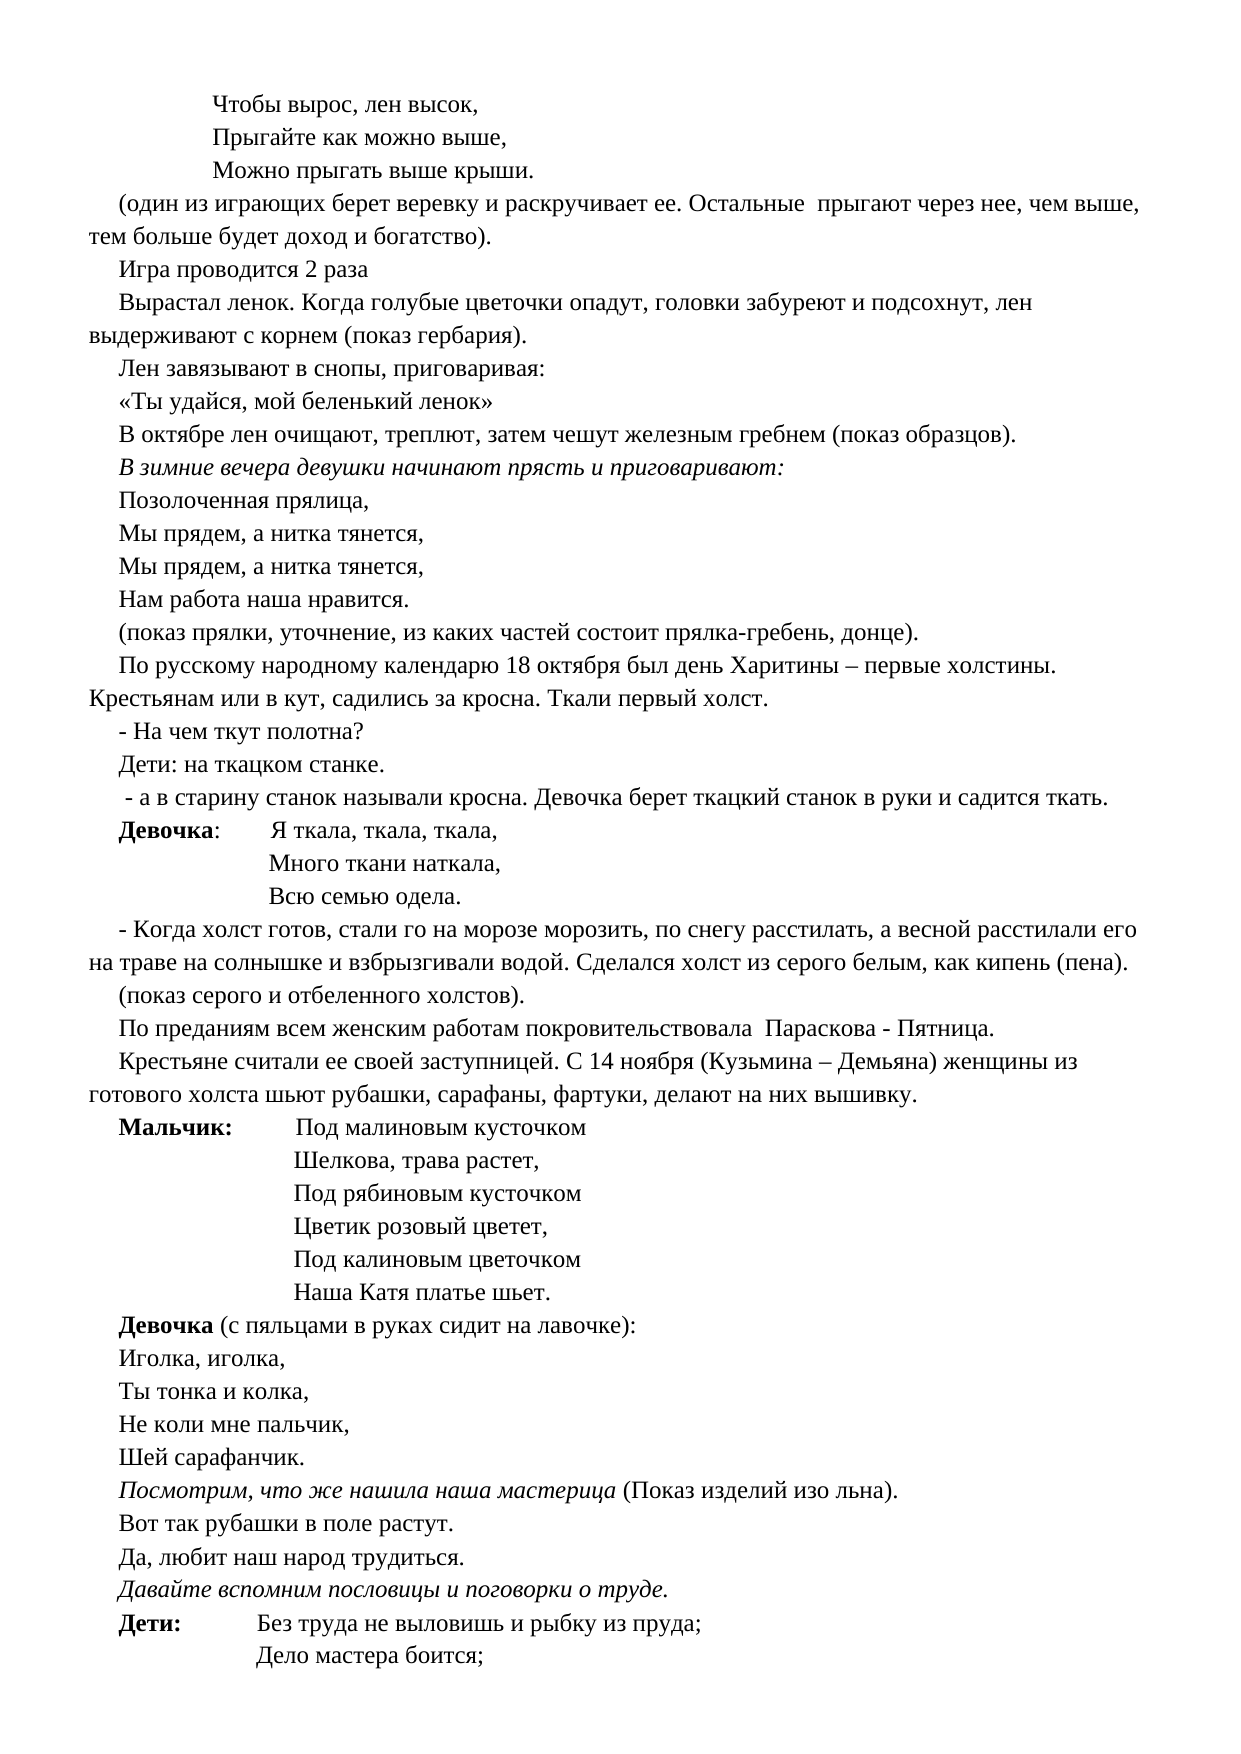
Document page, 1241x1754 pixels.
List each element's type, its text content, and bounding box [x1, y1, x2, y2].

text Ты тонка и колка, [89, 1376, 1152, 1405]
text Шей сарафанчик. [89, 1442, 1152, 1471]
text Вот так рубашки в поле растут. [89, 1508, 1152, 1537]
text Позолоченная прялица, [89, 485, 1152, 514]
text Под рябиновым кусточком [89, 1178, 1152, 1207]
text Чтобы вырос, лен высок, [89, 89, 1152, 117]
text Лен завязывают в снопы, приговаривая: [89, 353, 1152, 382]
text Девочка: Я ткала, ткала, ткала, [89, 815, 1152, 844]
text Нам работа наша нравится. [89, 584, 1152, 613]
text В октябре лен очищают, треплют, затем чешут железным гребнем (показ образцов). [89, 419, 1152, 448]
text - а в старину станок называли кросна. Девочка берет ткацкий станок в руки и садится ткать. [89, 782, 1152, 811]
text Иголка, иголка, [89, 1343, 1152, 1372]
text (показ серого и отбеленного холстов). [89, 980, 1152, 1009]
text Дети: Без труда не выловишь и рыбку из пруда; [89, 1608, 1152, 1636]
text Можно прыгать выше крыши. [89, 155, 1152, 183]
text Дело мастера боится; [89, 1641, 1152, 1669]
text Да, любит наш народ трудиться. [89, 1542, 1152, 1570]
text - Когда холст готов, стали го на морозе морозить, по снегу расстилать, а весной расстилали его на траве на солнышке и взбрызгивали водой. Сделался холст из серого белым, как кипень (пена). [89, 914, 1152, 976]
text Игра проводится 2 раза [89, 254, 1152, 282]
text Наша Катя платье шьет. [89, 1277, 1152, 1306]
text Всю семью одела. [89, 881, 1152, 910]
text - На чем ткут полотна? [89, 716, 1152, 745]
text (показ прялки, уточнение, из каких частей состоит прялка-гребень, донце). [89, 617, 1152, 646]
text Мальчик: Под малиновым кусточком [89, 1112, 1152, 1141]
text Давайте вспомним пословицы и поговорки о труде. [89, 1574, 1152, 1603]
text Много ткани наткала, [89, 848, 1152, 877]
text «Ты удайся, мой беленький ленок» [89, 386, 1152, 414]
text Мы прядем, а нитка тянется, [89, 518, 1152, 547]
text Шелкова, трава растет, [89, 1145, 1152, 1174]
text Посмотрим, что же нашила наша мастерица (Показ изделий изо льна). [89, 1476, 1152, 1504]
text (один из играющих берет веревку и раскручивает ее. Остальные прыгают через нее, чем выше, тем больше будет доход и богатство). [89, 188, 1152, 249]
text По преданиям всем женским работам покровительствовала Параскова - Пятница. [89, 1013, 1152, 1042]
text Под калиновым цветочком [89, 1244, 1152, 1273]
text Прыгайте как можно выше, [89, 122, 1152, 150]
text Мы прядем, а нитка тянется, [89, 551, 1152, 580]
text Цветик розовый цветет, [89, 1211, 1152, 1240]
text Дети: на ткацком станке. [89, 749, 1152, 778]
text Крестьяне считали ее своей заступницей. С 14 ноября (Кузьмина – Демьяна) женщины из готового холста шьют рубашки, сарафаны, фартуки, делают на них вышивку. [89, 1046, 1152, 1108]
text Не коли мне пальчик, [89, 1409, 1152, 1438]
text Вырастал ленок. Когда голубые цветочки опадут, головки забуреют и подсохнут, лен выдерживают с корнем (показ гербария). [89, 287, 1152, 348]
text По русскому народному календарю 18 октября был день Харитины – первые холстины. Крестьянам или в кут, садились за кросна. Ткали первый холст. [89, 650, 1152, 712]
text Девочка (с пяльцами в руках сидит на лавочке): [89, 1310, 1152, 1339]
text В зимние вечера девушки начинают прясть и приговаривают: [89, 452, 1152, 481]
